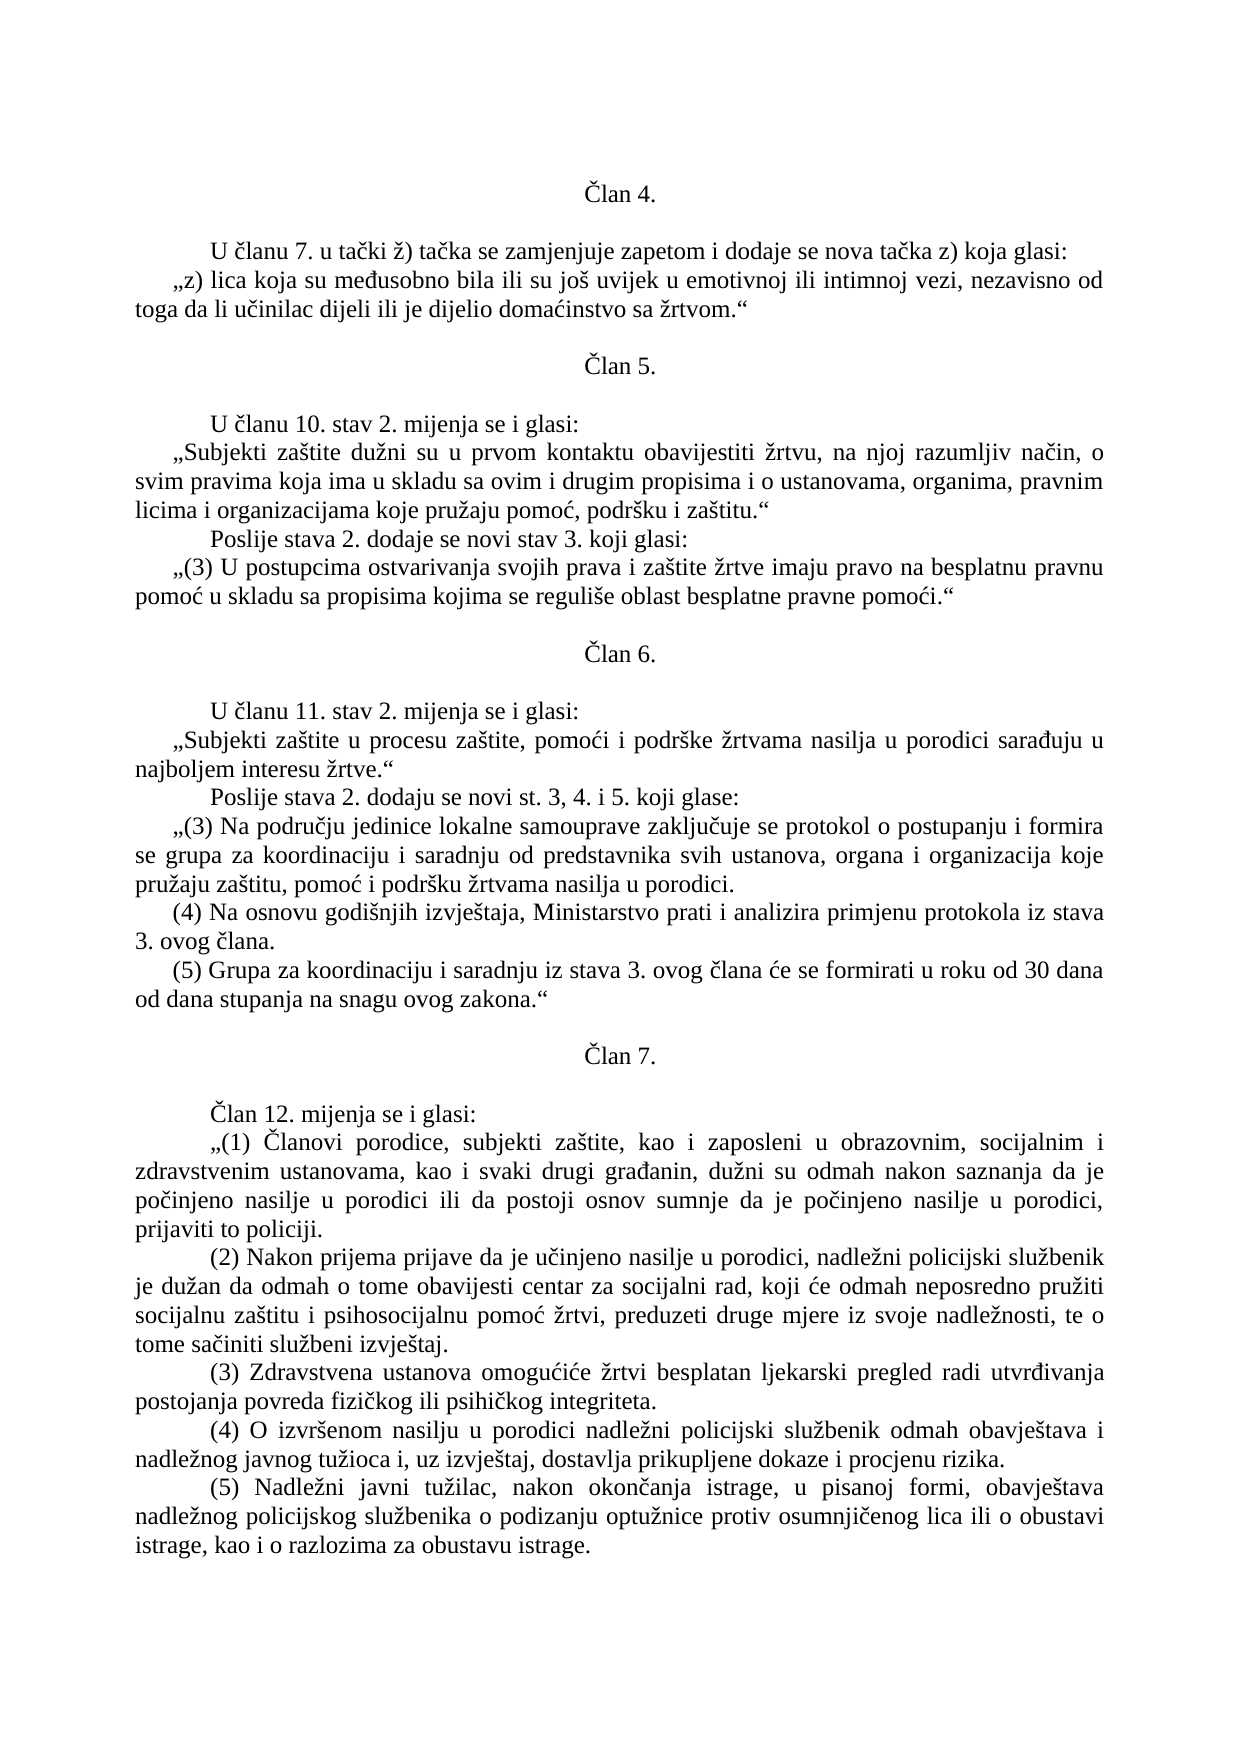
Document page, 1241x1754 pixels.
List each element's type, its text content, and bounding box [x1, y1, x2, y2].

list Član 12. mijenja se i glasi: [135, 1099, 1105, 1127]
list „(3) Na području jedinice lokalne samouprave zaključuje se protokol o postupanju i formira se grupa za koordinaciju i saradnju od predstavnika svih ustanova, organa i organizacija koje pružaju zaštitu, pomoć i podršku žrtvama nasilja u porodici. [135, 811, 1105, 897]
text Član 4. [135, 179, 1105, 207]
list Član 5. [135, 351, 1105, 380]
list U članu 10. stav 2. mijenja se i glasi: [135, 409, 1105, 437]
list „(3) U postupcima ostvarivanja svojih prava i zaštite žrtve imaju pravo na besplatnu pravnu pomoć u skladu sa propisima kojima se reguliše oblast besplatne pravne pomoći.“ [135, 552, 1105, 610]
list Član 7. [135, 1041, 1105, 1070]
list (5) Grupa za koordinaciju i saradnju iz stava 3. ovog člana će se formirati u roku od 30 dana od dana stupanja na snagu ovog zakona.“ [135, 955, 1105, 1012]
list „(1) Članovi porodice, subjekti zaštite, kao i zaposleni u obrazovnim, socijalnim i zdravstvenim ustanovama, kao i svaki drugi građanin, dužni su odmah nakon saznanja da je počinjeno nasilje u porodici ili da postoji osnov sumnje da je počinjeno nasilje u porodici, prijaviti to policiji. [135, 1127, 1105, 1242]
list (4) Na osnovu godišnjih izvještaja, Ministarstvo prati i analizira primjenu protokola iz stava 3. ovog člana. [135, 897, 1105, 955]
list U članu 7. u tački ž) tačka se zamjenjuje zapetom i dodaje se nova tačka z) koja glasi: [135, 236, 1105, 265]
list (3) Zdravstvena ustanova omogućiće žrtvi besplatan ljekarski pregled radi utvrđivanja postojanja povreda fizičkog ili psihičkog integriteta. [135, 1357, 1105, 1415]
list (5) Nadležni javni tužilac, nakon okončanja istrage, u pisanoj formi, obavještava nadležnog policijskog službenika o podizanju optužnice protiv osumnjičenog lica ili o obustavi istrage, kao i o razlozima za obustavu istrage. [135, 1472, 1105, 1559]
list Član 6. [135, 639, 1105, 667]
list „Subjekti zaštite u procesu zaštite, pomoći i podrške žrtvama nasilja u porodici sarađuju u najboljem interesu žrtve.“ [135, 725, 1105, 782]
list „Subjekti zaštite dužni su u prvom kontaktu obavijestiti žrtvu, na njoj razumljiv način, o svim pravima koja ima u skladu sa ovim i drugim propisima i o ustanovama, organima, pravnim licima i organizacijama koje pružaju pomoć, podršku i zaštitu.“ [135, 437, 1105, 524]
list (4) O izvršenom nasilju u porodici nadležni policijski službenik odmah obavještava i nadležnog javnog tužioca i, uz izvještaj, dostavlja prikupljene dokaze i procjenu rizika. [135, 1415, 1105, 1472]
list U članu 11. stav 2. mijenja se i glasi: [135, 696, 1105, 725]
list Poslije stava 2. dodaje se novi stav 3. koji glasi: [135, 524, 1105, 552]
list (2) Nakon prijema prijave da je učinjeno nasilje u porodici, nadležni policijski službenik je dužan da odmah o tome obavijesti centar za socijalni rad, koji će odmah neposredno pružiti socijalnu zaštitu i psihosocijalnu pomoć žrtvi, preduzeti druge mjere iz svoje nadležnosti, te o tome sačiniti službeni izvještaj. [135, 1242, 1105, 1357]
list „z) lica koja su međusobno bila ili su još uvijek u emotivnoj ili intimnoj vezi, nezavisno od toga da li učinilac dijeli ili je dijelio domaćinstvo sa žrtvom.“ [135, 265, 1105, 322]
list Poslije stava 2. dodaju se novi st. 3, 4. i 5. koji glase: [135, 782, 1105, 811]
